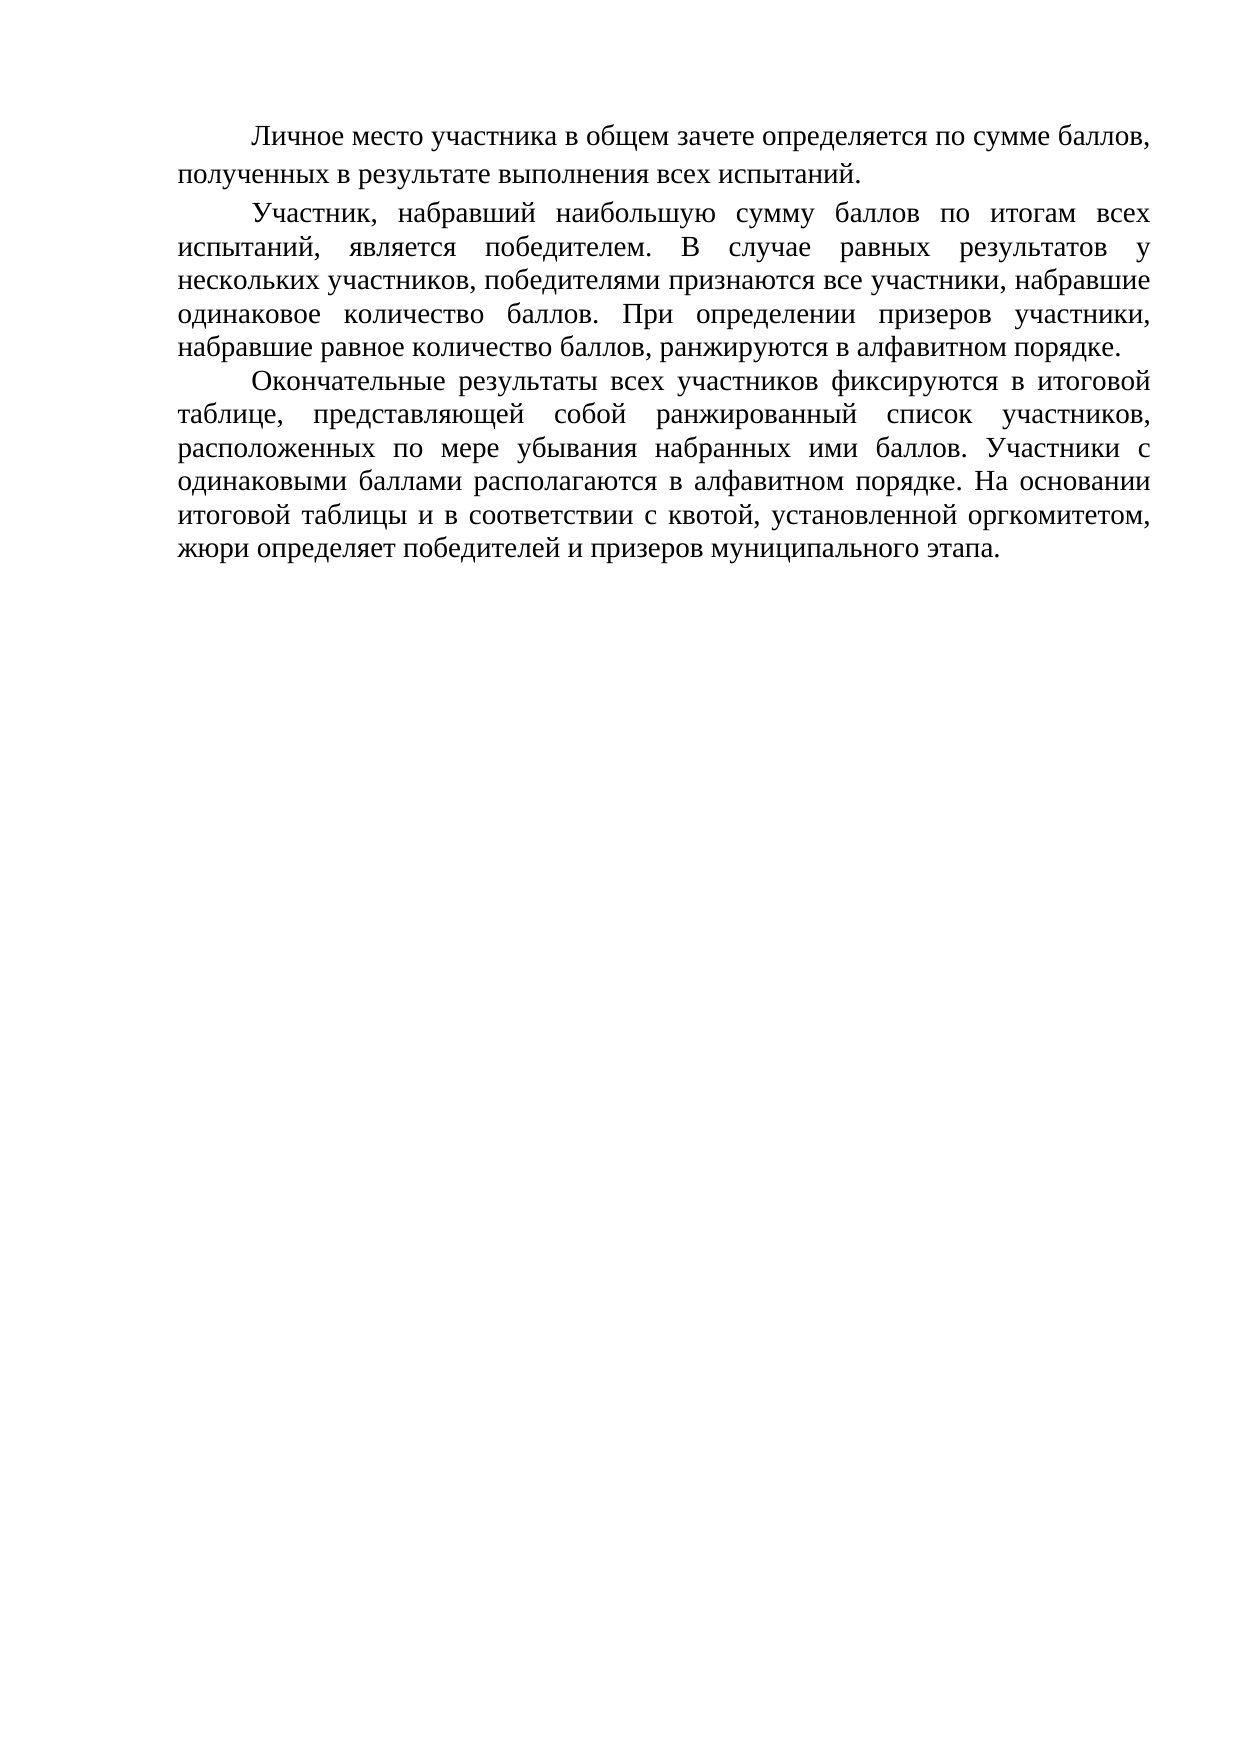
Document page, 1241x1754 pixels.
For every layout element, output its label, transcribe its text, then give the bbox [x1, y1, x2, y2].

text Участник, набравший наибольшую сумму баллов по итогам всех испытаний, является победителем. В случае равных результатов у нескольких участников, победителями признаются все участники, набравшие одинаковое количество баллов. При определении призеров участники, набравшие равное количество баллов, ранжируются в алфавитном порядке. [177, 195, 1152, 363]
text Личное место участника в общем зачете определяется по сумме баллов, полученных в результате выполнения всех испытаний. [177, 118, 1152, 190]
text Окончательные результаты всех участников фиксируются в итоговой таблице, представляющей собой ранжированный список участников, расположенных по мере убывания набранных ими баллов. Участники с одинаковыми баллами располагаются в алфавитном порядке. На основании итоговой таблицы и в соответствии с квотой, установленной оргкомитетом, жюри определяет победителей и призеров муниципального этапа. [177, 363, 1152, 564]
